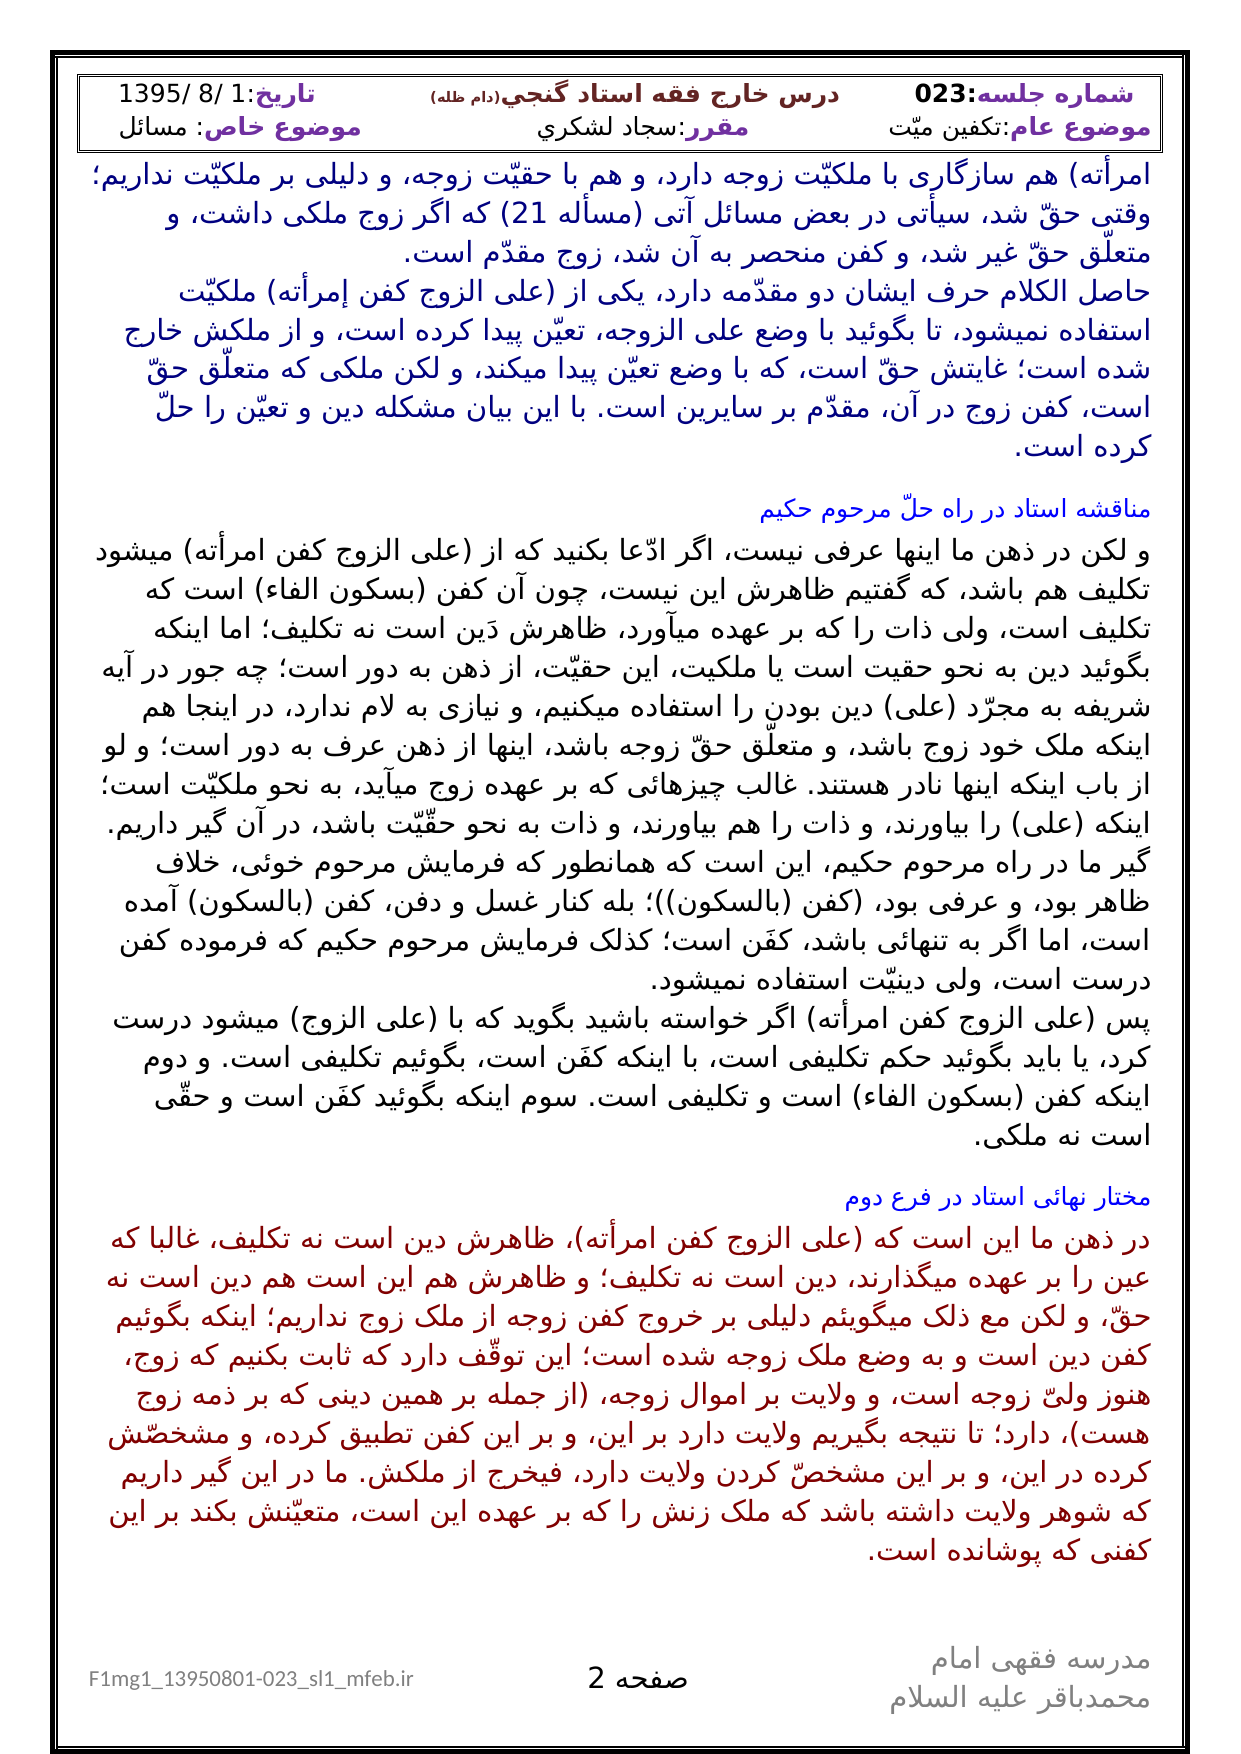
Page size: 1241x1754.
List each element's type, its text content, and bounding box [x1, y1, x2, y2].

subtitle مختار نهائی استاد در فرع دوم [89, 1182, 1152, 1211]
text در ذهن ما این است که (علی الزوج کفن امرأته)، ظاهرش دین است نه تکلیف، غالبا که عین را بر عهده میگذارند، دین است نه تکلیف؛ و ظاهرش هم این است هم دین است نه حقّ، و لکن مع ذلک میگویئم دلیلی بر خروج کفن زوجه از ملک زوج نداریم؛ اینکه بگوئیم کفن دین است و به وضع ملک زوجه شده است؛ این توقّف دارد که ثابت بکنیم که زوج، هنوز ولیّ زوجه است، و ولایت بر اموال زوجه، (از جمله بر همین دینی که بر ذمه زوج هست)، دارد؛ تا نتیجه بگیریم ولایت دارد بر این، و بر این کفن تطبیق کرده، و مشخصّش کرده در این، و بر این مشخصّ کردن ولایت دارد، فیخرج از ملکش. ما در این گیر داریم که شوهر ولایت داشته باشد که ملک زنش را که بر عهده این است، متعیّنش بکند بر این کفنی که پوشانده است. [89, 1222, 1152, 1567]
subtitle مناقشه استاد در راه حلّ مرحوم حکیم [89, 494, 1152, 523]
text و لکن در ذهن ما اینها عرفی نیست، اگر ادّعا بکنید که از (علی الزوج کفن امرأته) میشود تکلیف هم باشد، که گفتیم ظاهرش این نیست، چون آن کفن (بسکون الفاء) است که تکلیف است، ولی ذات را که بر عهده میآورد، ظاهرش دَین است نه تکلیف؛ اما اینکه بگوئید دین به نحو حقیت است یا ملکیت، این حقیّت، از ذهن به دور است؛ چه جور در آیه شریفه به مجرّد (علی) دین بودن را استفاده میکنیم، و نیازی به لام ندارد، در اینجا هم اینکه ملک خود زوج باشد، و متعلّق حقّ زوجه باشد، اینها از ذهن عرف به دور است؛ و لو از باب اینکه اینها نادر هستند. غالب چیزهائی که بر عهده زوج میآید، به نحو ملکیّت است؛ اینکه (علی) را بیاورند، و ذات را هم بیاورند، و ذات به نحو حقّیّت باشد، در آن گیر داریم. [89, 533, 1152, 840]
text حاصل الکلام حرف ایشان دو مقدّمه دارد، یکی از (علی الزوج کفن إمرأته) ملکیّت استفاده نمیشود، تا بگوئید با وضع علی الزوجه، تعیّن پیدا کرده است، و از ملکش خارج شده است؛ غایتش حقّ است، که با وضع تعیّن پیدا میکند، و لکن ملکی که متعلّق حقّ است، کفن زوج در آن، مقدّم بر سایرین است. با این بیان مشکله دین و تعیّن را حلّ کرده است. [89, 274, 1152, 464]
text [89, 157, 1152, 269]
text گیر ما در راه مرحوم حکیم، این است که همانطور که فرمایش مرحوم خوئی، خلاف ظاهر بود، و عرفی بود، (کفن (بالسکون))؛ بله کنار غسل و دفن، کفن (بالسکون) آمده است، اما اگر به تنهائی باشد، کفَن است؛ کذلک فرمایش مرحوم حکیم که فرموده کفن درست است، ولی دینیّت استفاده نمیشود. [89, 845, 1152, 996]
text پس (علی الزوج کفن امرأته) اگر خواسته باشید بگوید که با (علی الزوج) میشود درست کرد، یا باید بگوئید حکم تکلیفی است، با اینکه کفَن است، بگوئیم تکلیفی است. و دوم اینکه کفن (بسکون الفاء) است و تکلیفی است. سوم اینکه بگوئید کفَن است و حقّی است نه ملکی. [89, 1001, 1152, 1152]
